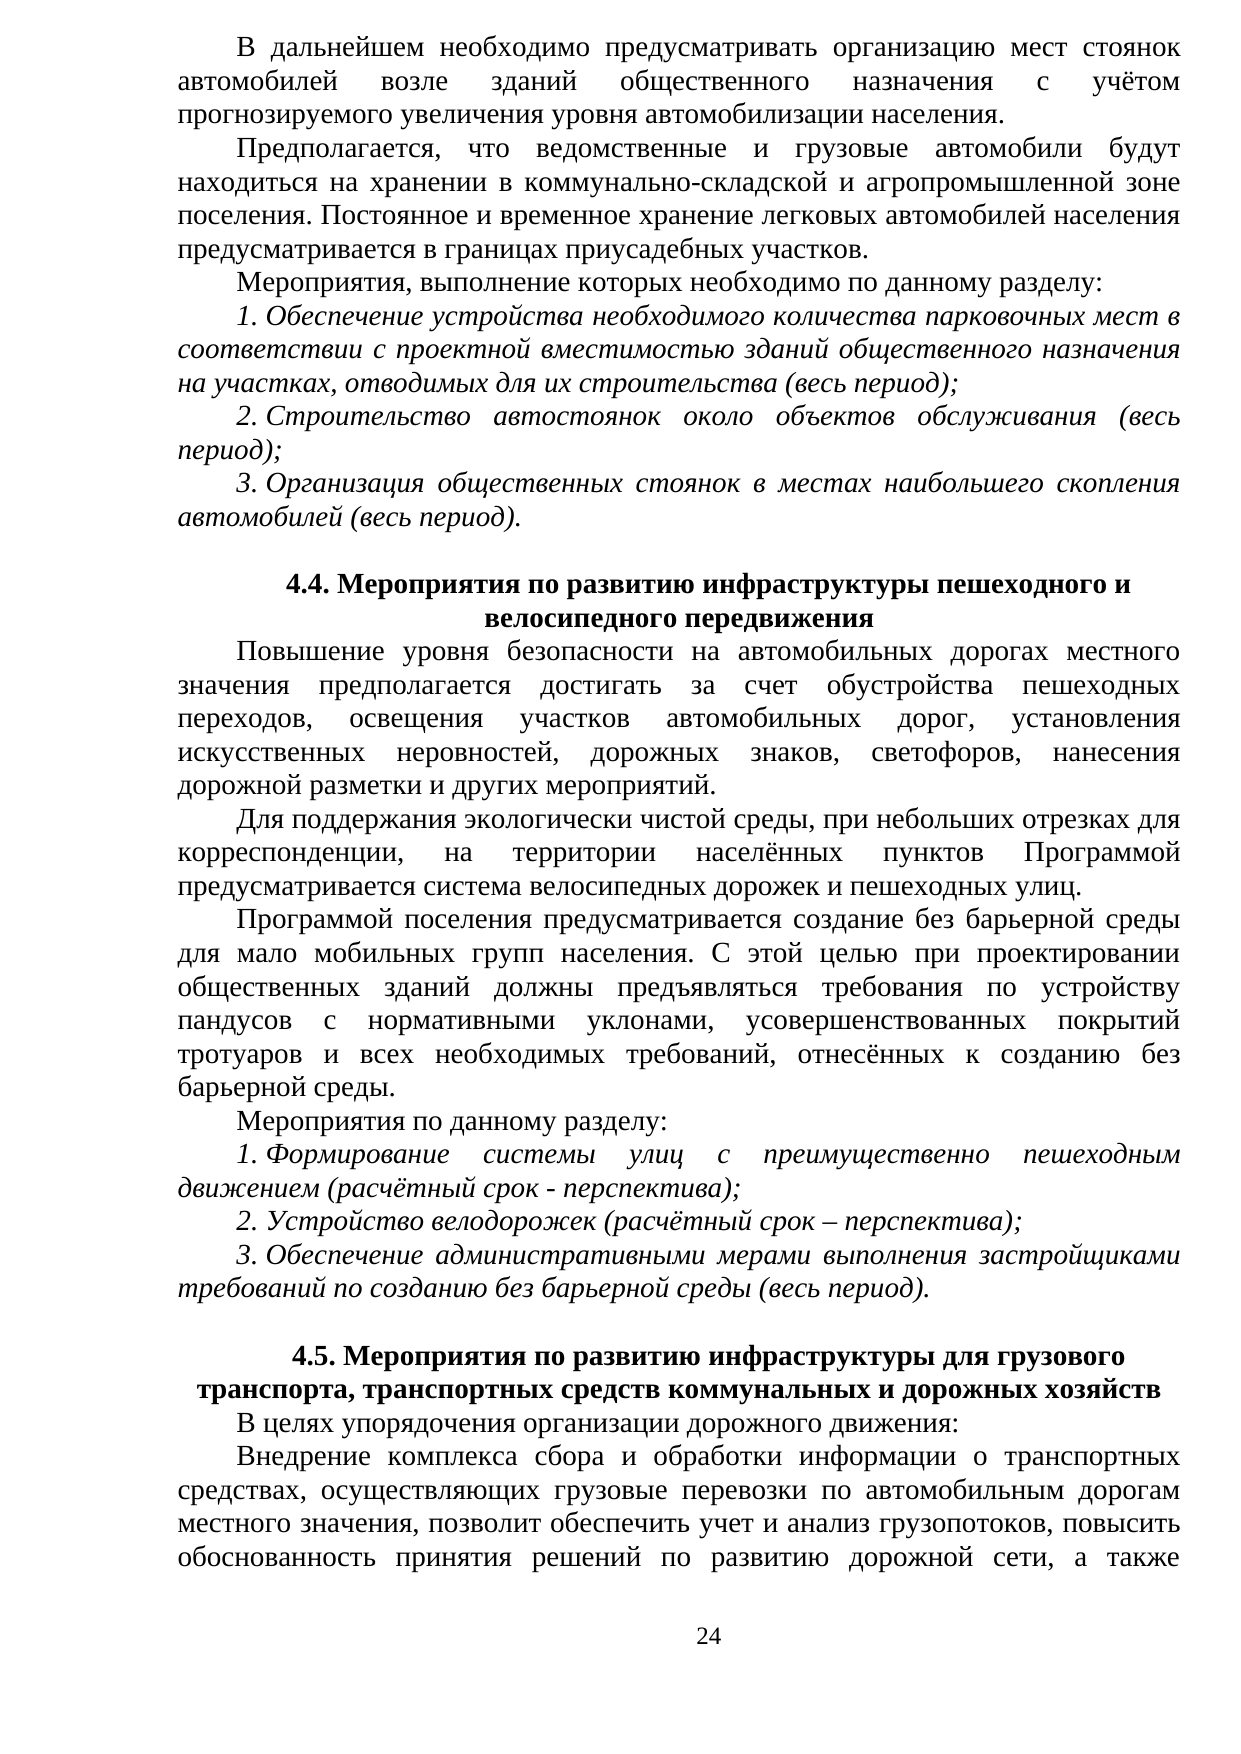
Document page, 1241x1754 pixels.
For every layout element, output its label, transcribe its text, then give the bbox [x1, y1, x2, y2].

text Для поддержания экологически чистой среды, при небольших отрезках для корреспонденции, на территории населённых пунктов Программой предусматривается система велосипедных дорожек и пешеходных улиц. [177, 801, 1181, 902]
text 2. Устройство велодорожек (расчётный срок – перспектива); [177, 1203, 1181, 1237]
text 3. Организация общественных стоянок в местах наибольшего скопления автомобилей (весь период). [177, 466, 1181, 533]
text В целях упорядочения организации дорожного движения: [177, 1405, 1181, 1438]
text 1. Обеспечение устройства необходимого количества парковочных мест в соответствии с проектной вместимостью зданий общественного назначения на участках, отводимых для их строительства (весь период); [177, 298, 1181, 398]
text Мероприятия, выполнение которых необходимо по данному разделу: [177, 264, 1181, 298]
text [177, 1438, 1181, 1572]
text 1. Формирование системы улиц с преимущественно пешеходным движением (расчётный срок - перспектива); [177, 1136, 1181, 1203]
text Предполагается, что ведомственные и грузовые автомобили будут находиться на хранении в коммунально-складской и агропромышленной зоне поселения. Постоянное и временное хранение легковых автомобилей населения предусматривается в границах приусадебных участков. [177, 130, 1181, 264]
text Программой поселения предусматривается создание без барьерной среды для мало мобильных групп населения. С этой целью при проектировании общественных зданий должны предъявляться требования по устройству пандусов с нормативными уклонами, усовершенствованных покрытий тротуаров и всех необходимых требований, отнесённых к созданию без барьерной среды. [177, 902, 1181, 1103]
text 4.5. Мероприятия по развитию инфраструктуры для грузового транспорта, транспортных средств коммунальных и дорожных хозяйств [177, 1338, 1181, 1405]
text 2. Строительство автостоянок около объектов обслуживания (весь период); [177, 398, 1181, 466]
text 3. Обеспечение административными мерами выполнения застройщиками требований по созданию без барьерной среды (весь период). [177, 1237, 1181, 1304]
text Мероприятия по данному разделу: [177, 1103, 1181, 1136]
text Повышение уровня безопасности на автомобильных дорогах местного значения предполагается достигать за счет обустройства пешеходных переходов, освещения участков автомобильных дорог, установления искусственных неровностей, дорожных знаков, светофоров, нанесения дорожной разметки и других мероприятий. [177, 633, 1181, 801]
text 4.4. Мероприятия по развитию инфраструктуры пешеходного и велосипедного передвижения [177, 566, 1181, 633]
text В дальнейшем необходимо предусматривать организацию мест стоянок автомобилей возле зданий общественного назначения с учётом прогнозируемого увеличения уровня автомобилизации населения. [177, 29, 1181, 130]
